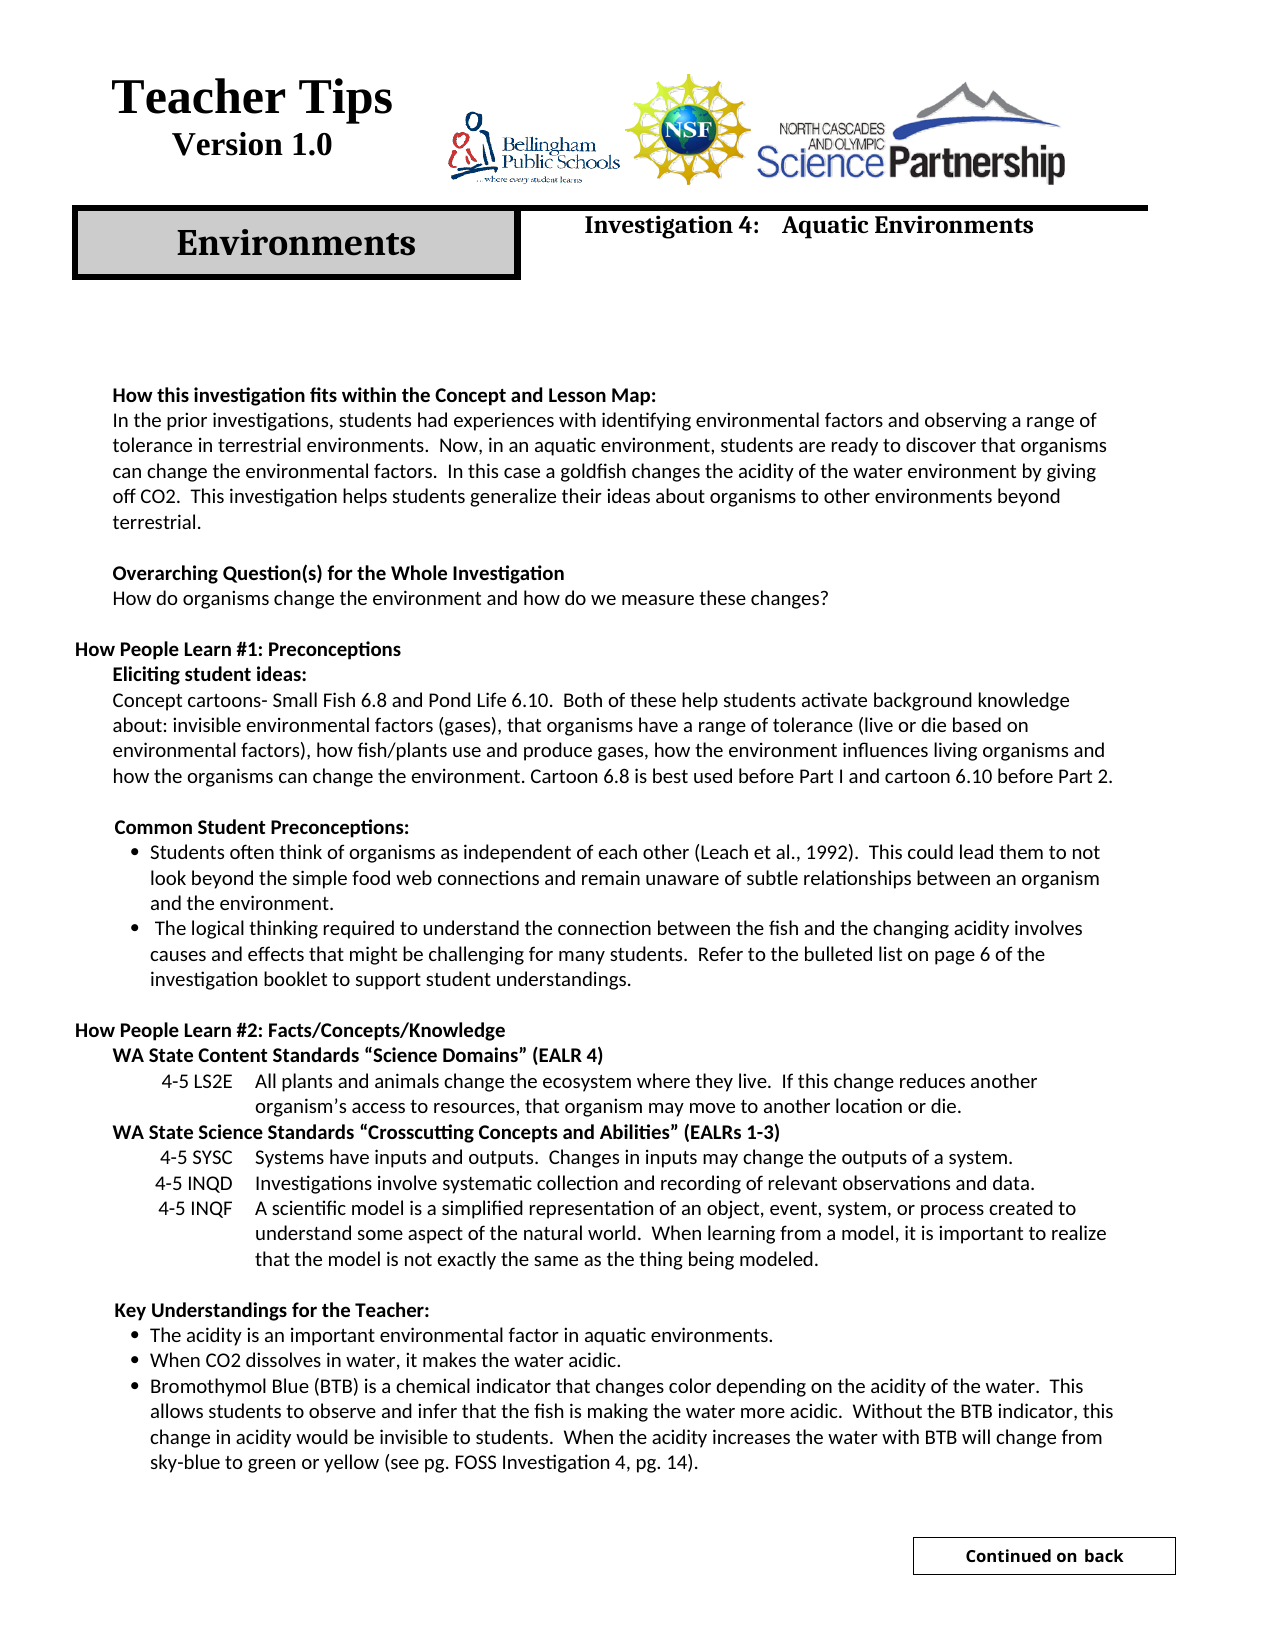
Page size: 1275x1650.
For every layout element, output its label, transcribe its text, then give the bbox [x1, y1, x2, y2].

table_cell Investigations involve systematic collection and recording of relevant observations and data. [244, 1170, 1136, 1195]
picture [445, 108, 622, 185]
table_cell All plants and animals change the ecosystem where they live. If this change reduces another organism’s access to resources, that organism may move to another location or die. [244, 1068, 1136, 1119]
picture [625, 74, 751, 185]
table_cell WA State Science Standards “Crosscutting Concepts and Abilities” (EALRs 1-3) [101, 1119, 1136, 1144]
table_header Key Understandings for the Teacher: [103, 1297, 1134, 1322]
table_cell 4-5 INQF [101, 1195, 244, 1271]
table_cell A scientific model is a simplified representation of an object, event, system, or process created to understand some aspect of the natural world. When learning from a model, it is important to realize that the model is not exactly the same as the thing being modeled. [244, 1195, 1136, 1271]
table_cell 4-5 SYSC [101, 1144, 244, 1170]
table_header Common Student Preconceptions: [103, 814, 1134, 839]
table_cell The acidity is an important environmental factor in aquatic environments. When CO2 dissolves in water, it makes the water acidic. Bromothymol Blue (BTB) is a chemical indicator that changes color depending on the acidity of the water. This allows students to observe and infer that the fish is making the water more acidic. Without the BTB indicator, this change in acidity would be invisible to students. When the acidity increases the water with BTB will change from sky-blue to green or yellow (see pg. FOSS Investigation 4, pg. 14). [103, 1322, 1134, 1475]
table_header WA State Content Standards “Science Domains” (EALR 4) [101, 1043, 1136, 1068]
table_cell 4-5 LS2E [101, 1068, 244, 1119]
table_cell 4-5 INQD [101, 1170, 244, 1195]
table_header Investigation 4: [521, 211, 771, 274]
table_header Overarching Question(s) for the Whole Investigation [101, 560, 1136, 585]
table_cell Concept cartoons- Small Fish 6.8 and Pond Life 6.10. Both of these help students activate background knowledge about: invisible environmental factors (gases), that organisms have a range of tolerance (live or die based on environmental factors), how fish/plants use and produce gases, how the environment influences living organisms and how the organisms can change the environment. Cartoon 6.8 is best used before Part I and cartoon 6.10 before Part 2. [101, 687, 1136, 788]
text How People Learn #2: Facts/Concepts/Knowledge [75, 1017, 1200, 1043]
picture [755, 79, 1065, 185]
table_cell Students often think of organisms as independent of each other (Leach et al., 1992). This could lead them to not look beyond the simple food web connections and remain unaware of subtle relationships between an organism and the environment. The logical thinking required to understand the connection between the fish and the changing acidity involves causes and effects that might be challenging for many students. Refer to the bulleted list on page 6 of the investigation booklet to support student understandings. [103, 839, 1134, 992]
table_header Environments [78, 211, 514, 274]
table_header Eliciting student ideas: [101, 661, 1136, 687]
table_cell Systems have inputs and outputs. Changes in inputs may change the outputs of a system. [244, 1144, 1136, 1170]
table_header Aquatic Environments [771, 211, 1147, 274]
table_cell How do organisms change the environment and how do we measure these changes? [101, 585, 1136, 611]
table_header How this investigation fits within the Concept and Lesson Map: [101, 382, 1134, 407]
text How People Learn #1: Preconceptions [75, 636, 1200, 661]
table_cell In the prior investigations, students had experiences with identifying environmental factors and observing a range of tolerance in terrestrial environments. Now, in an aquatic environment, students are ready to discover that organisms can change the environmental factors. In this case a goldfish changes the acidity of the water environment by giving off CO2. This investigation helps students generalize their ideas about organisms to other environments beyond terrestrial. [101, 407, 1134, 534]
